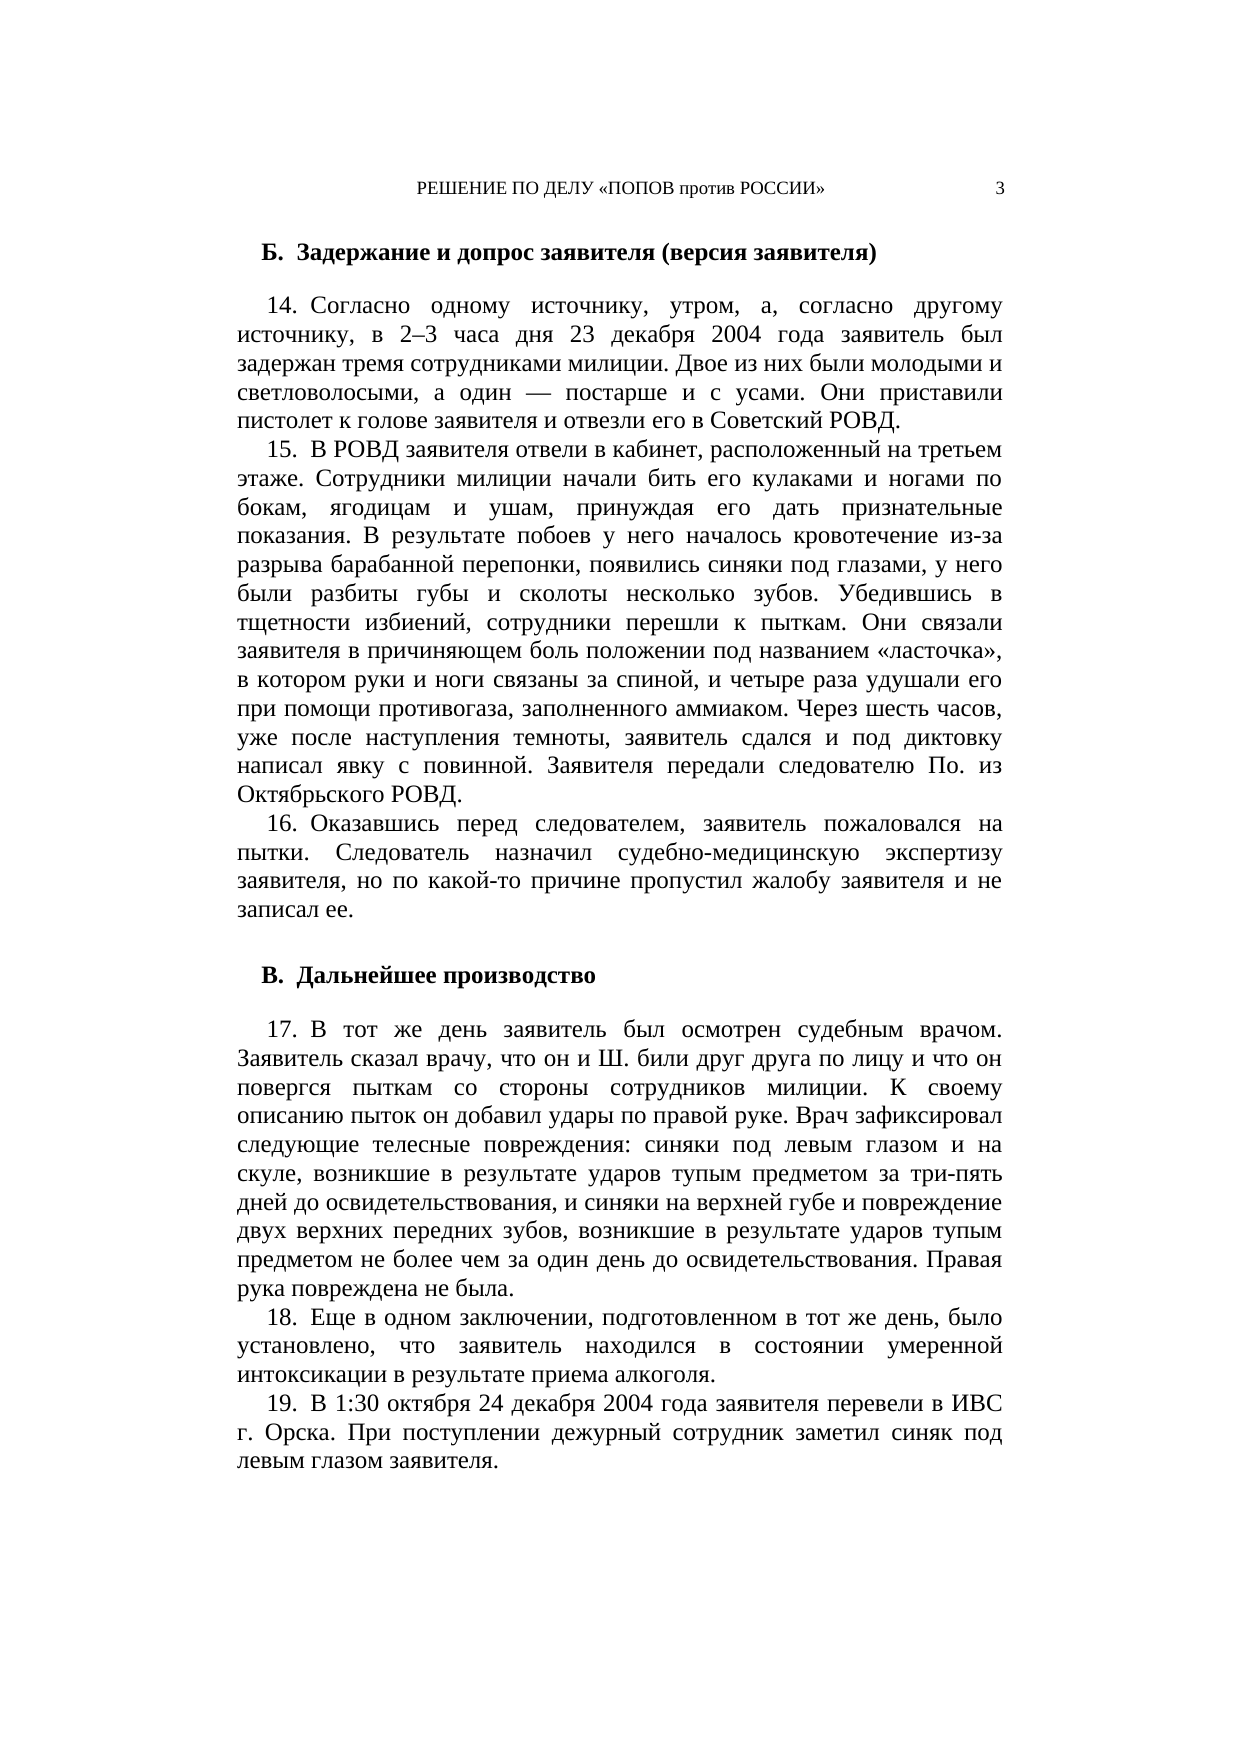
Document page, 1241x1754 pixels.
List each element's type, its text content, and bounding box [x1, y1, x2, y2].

text 18. Еще в одном заключении, подготовленном в тот же день, было установлено, что заявитель находился в состоянии умеренной интоксикации в результате приема алкоголя. [237, 1302, 1003, 1388]
text 16. Оказавшись перед следователем, заявитель пожаловался на пытки. Следователь назначил судебно-медицинскую экспертизу заявителя, но по какой-то причине пропустил жалобу заявителя и не записал ее. [237, 808, 1003, 923]
text 14. Согласно одному источнику, утром, а, согласно другому источнику, в 2–3 часа дня 23 декабря 2004 года заявитель был задержан тремя сотрудниками милиции. Двое из них были молодыми и светловолосыми, а один — постарше и с усами. Они приставили пистолет к голове заявителя и отвезли его в Советский РОВД. [237, 291, 1003, 434]
subtitle В. Дальнейшее производство [261, 961, 1003, 989]
subtitle Б. Задержание и допрос заявителя (версия заявителя) [261, 237, 1003, 266]
text 15. В РОВД заявителя отвели в кабинет, расположенный на третьем этаже. Сотрудники милиции начали бить его кулаками и ногами по бокам, ягодицам и ушам, принуждая его дать признательные показания. В результате побоев у него началось кровотечение из-за разрыва барабанной перепонки, появились синяки под глазами, у него были разбиты губы и сколоты несколько зубов. Убедившись в тщетности избиений, сотрудники перешли к пыткам. Они связали заявителя в причиняющем боль положении под названием «ласточка», в котором руки и ноги связаны за спиной, и четыре раза удушали его при помощи противогаза, заполненного аммиаком. Через шесть часов, уже после наступления темноты, заявитель сдался и под диктовку написал явку с повинной. Заявителя передали следователю По. из Октябрьского РОВД. [237, 434, 1003, 808]
text 19. В 1:30 октября 24 декабря 2004 года заявителя перевели в ИВС г. Орска. При поступлении дежурный сотрудник заметил синяк под левым глазом заявителя. [237, 1388, 1003, 1474]
text 17. В тот же день заявитель был осмотрен судебным врачом. Заявитель сказал врачу, что он и Ш. били друг друга по лицу и что он повергся пыткам со стороны сотрудников милиции. К своему описанию пыток он добавил удары по правой руке. Врач зафиксировал следующие телесные повреждения: синяки под левым глазом и на скуле, возникшие в результате ударов тупым предметом за три-пять дней до освидетельствования, и синяки на верхней губе и повреждение двух верхних передних зубов, возникшие в результате ударов тупым предметом не более чем за один день до освидетельствования. Правая рука повреждена не была. [237, 1014, 1003, 1302]
